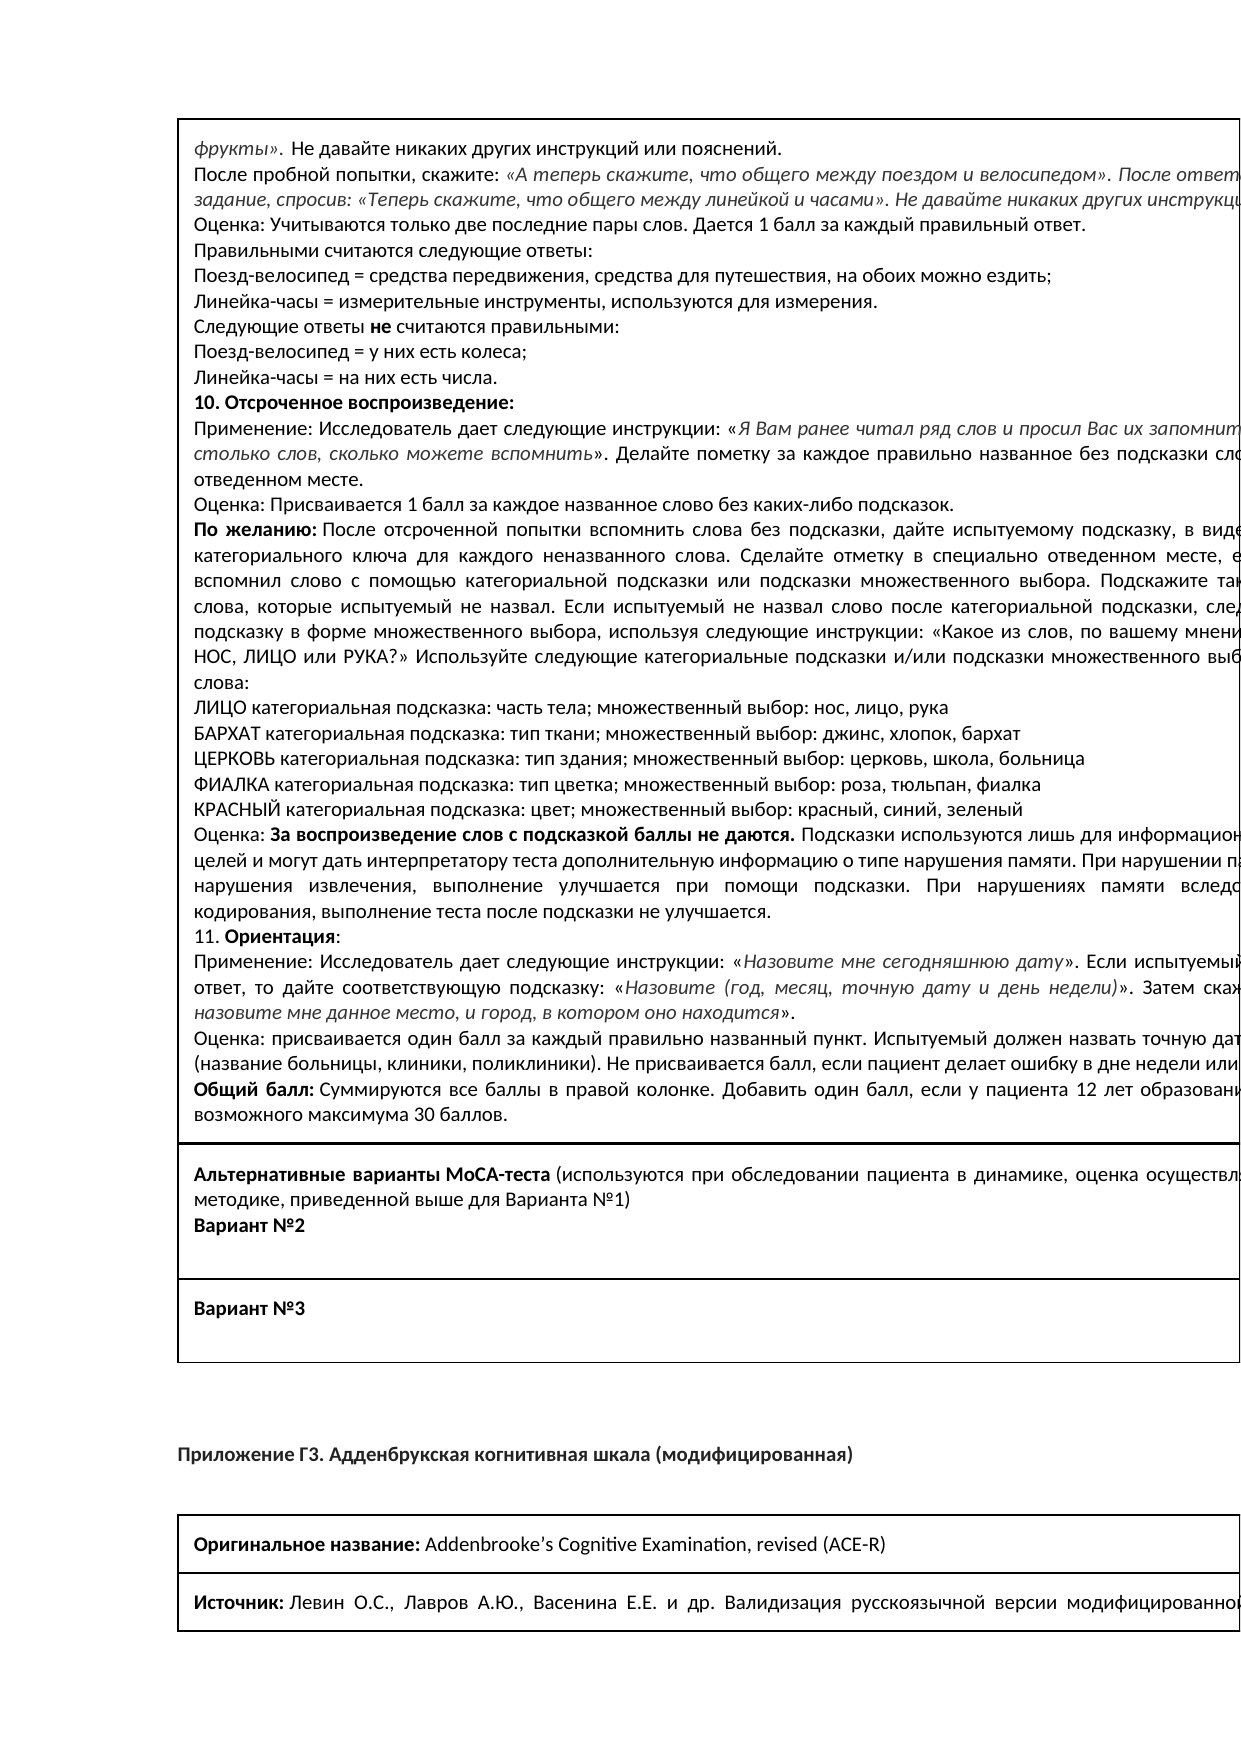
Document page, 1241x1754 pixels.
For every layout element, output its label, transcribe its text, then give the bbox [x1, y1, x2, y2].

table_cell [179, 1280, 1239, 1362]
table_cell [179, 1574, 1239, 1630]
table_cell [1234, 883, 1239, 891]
text Приложение Г3. Адденбрукская когнитивная шкала (модифицированная) [177, 1442, 1152, 1467]
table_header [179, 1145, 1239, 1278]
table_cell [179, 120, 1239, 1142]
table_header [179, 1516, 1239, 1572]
